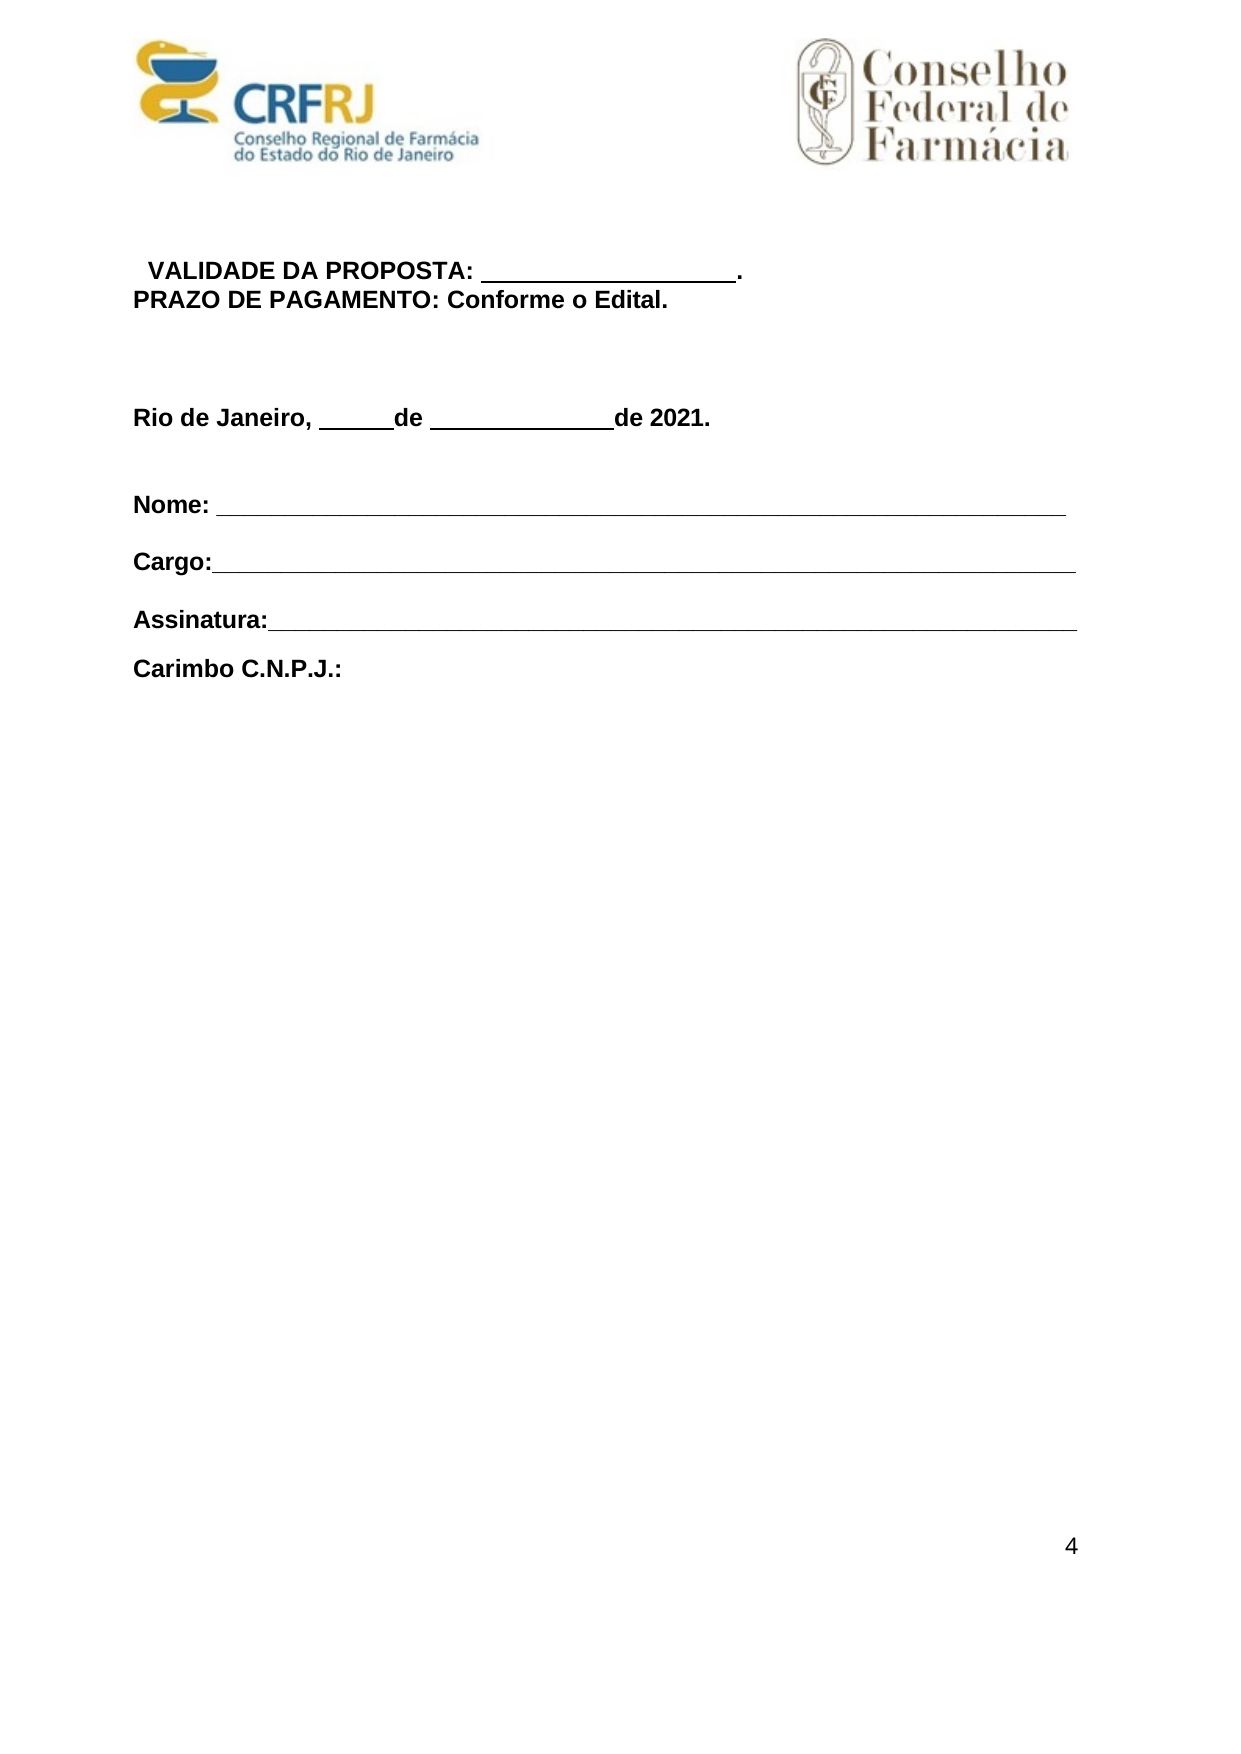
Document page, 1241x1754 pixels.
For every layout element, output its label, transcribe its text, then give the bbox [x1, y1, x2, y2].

picture [132, 38, 1075, 171]
text Cargo:_______________________________________________________________ [133, 547, 1078, 576]
text Nome: ______________________________________________________________ [133, 490, 1078, 518]
text Assinatura:___________________________________________________________ [133, 605, 1078, 633]
text VALIDADE DA PROPOSTA: . [148, 256, 1078, 285]
text PRAZO DE PAGAMENTO: Conforme o Edital. [133, 285, 1078, 314]
text Carimbo C.N.P.J.: [133, 654, 1078, 683]
text Rio de Janeiro, de de 2021. [133, 403, 1078, 432]
